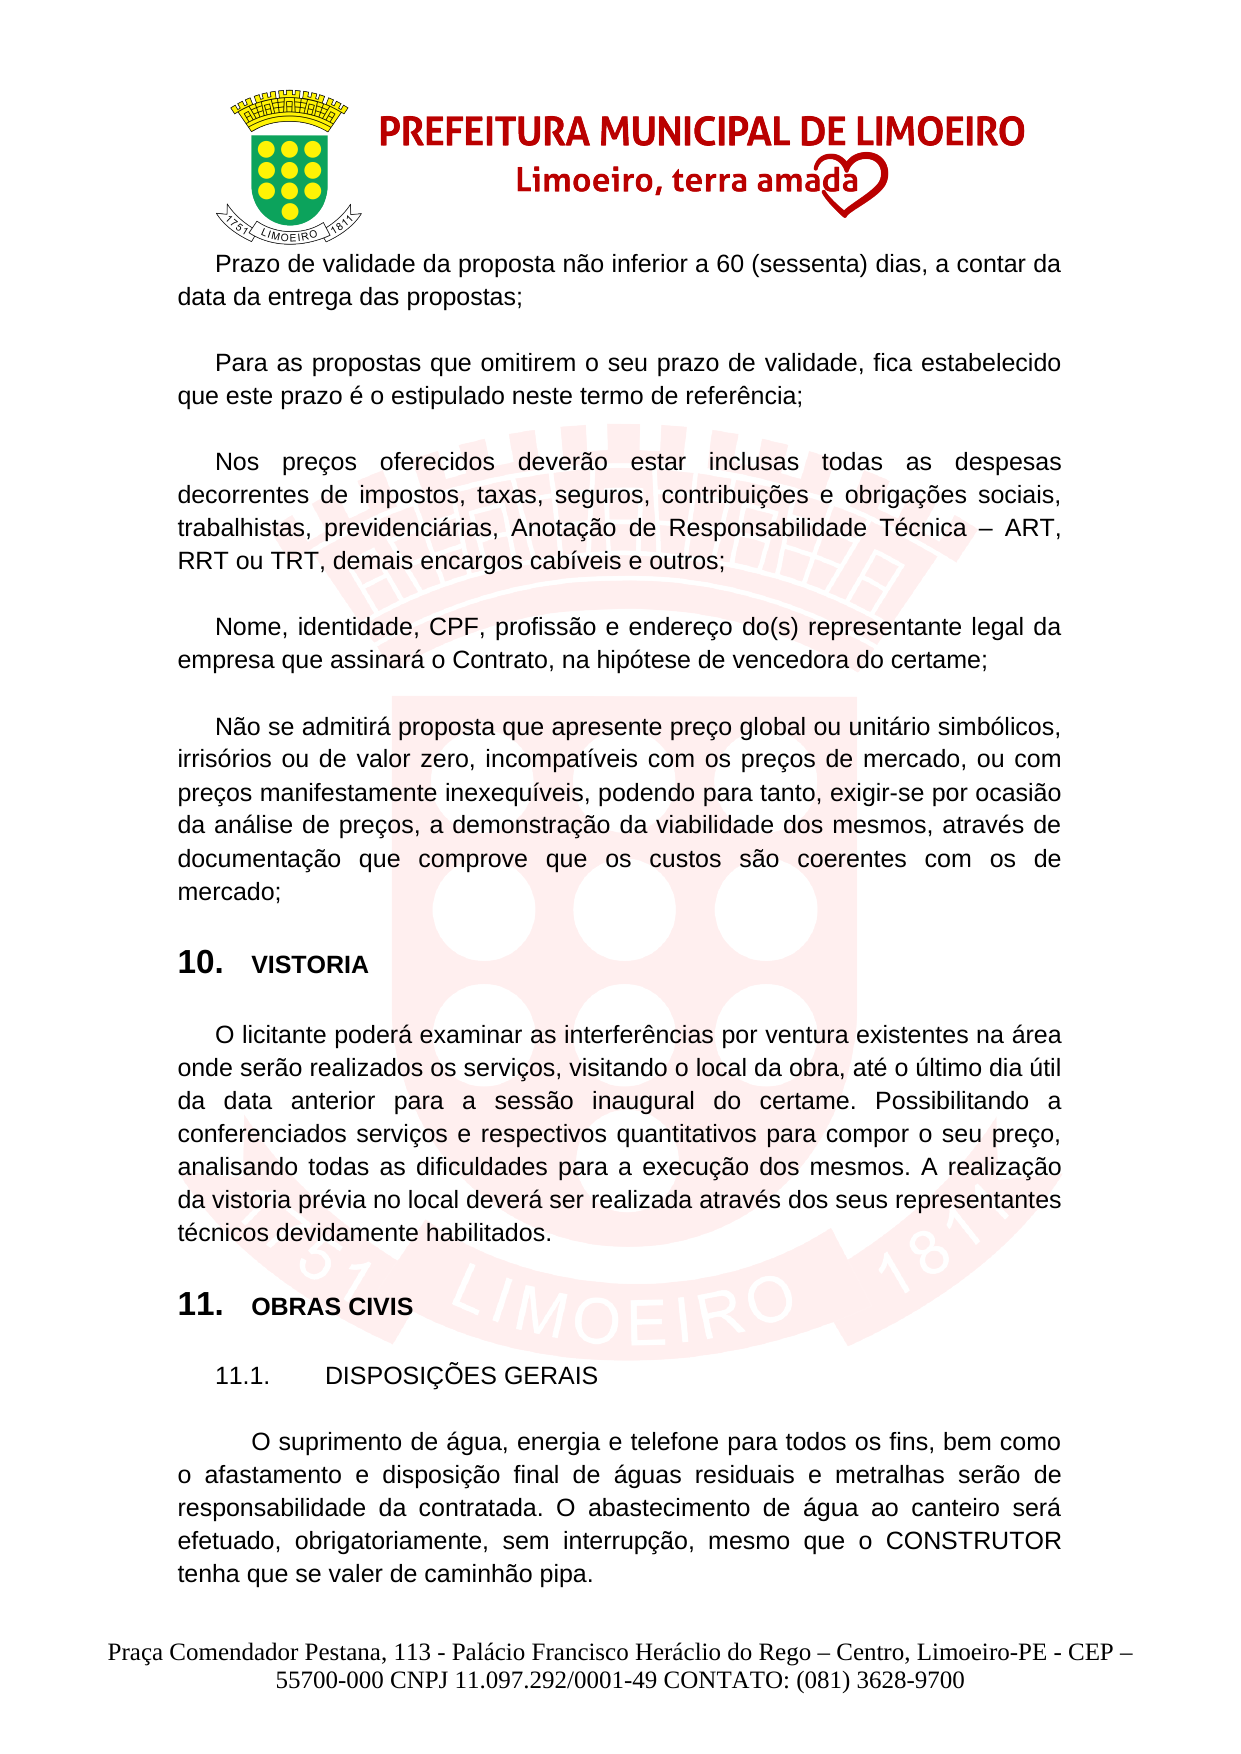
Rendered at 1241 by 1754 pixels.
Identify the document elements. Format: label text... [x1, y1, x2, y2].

text O licitante poderá examinar as interferências por ventura existentes na área onde serão realizados os serviços, visitando o local da obra, até o último dia útil da data anterior para a sessão inaugural do certame. Possibilitando a conferenciados serviços e respectivos quantitativos para compor o seu preço, analisando todas as dificuldades para a execução dos mesmos. A realização da vistoria prévia no local deverá ser realizada através dos seus representantes técnicos devidamente habilitados. [177, 1020, 1063, 1247]
list DISPOSIÇÕES GERAIS [215, 1361, 1063, 1390]
list OBRAS CIVIS [177, 1284, 1063, 1322]
text Não se admitirá proposta que apresente preço global ou unitário simbólicos, irrisórios ou de valor zero, incompatíveis com os preços de mercado, ou com preços manifestamente inexequíveis, podendo para tanto, exigir-se por ocasião da análise de preços, a demonstração da viabilidade dos mesmos, através de documentação que comprove que os custos são coerentes com os de mercado; [177, 711, 1063, 905]
text Nome, identidade, CPF, profissão e endereço do(s) representante legal da empresa que assinará o Contrato, na hipótese de vencedora do certame; [177, 612, 1063, 674]
picture [215, 89, 1025, 181]
list VISTORIA [177, 943, 1063, 981]
text Para as propostas que omitirem o seu prazo de validade, fica estabelecido que este prazo é o estipulado neste termo de referência; [177, 348, 1063, 410]
text O suprimento de água, energia e telefone para todos os fins, bem como o afastamento e disposição final de águas residuais e metralhas serão de responsabilidade da contratada. O abastecimento de água ao canteiro será efetuado, obrigatoriamente, sem interrupção, mesmo que o CONSTRUTOR tenha que se valer de caminhão pipa. [177, 1427, 1063, 1588]
text Nos preços oferecidos deverão estar inclusas todas as despesas decorrentes de impostos, taxas, seguros, contribuições e obrigações sociais, trabalhistas, previdenciárias, Anotação de Responsabilidade Técnica – ART, RRT ou TRT, demais encargos cabíveis e outros; [177, 447, 1063, 575]
text Prazo de validade da proposta não inferior a 60 (sessenta) dias, a contar da data da entrega das propostas; [177, 181, 1063, 311]
